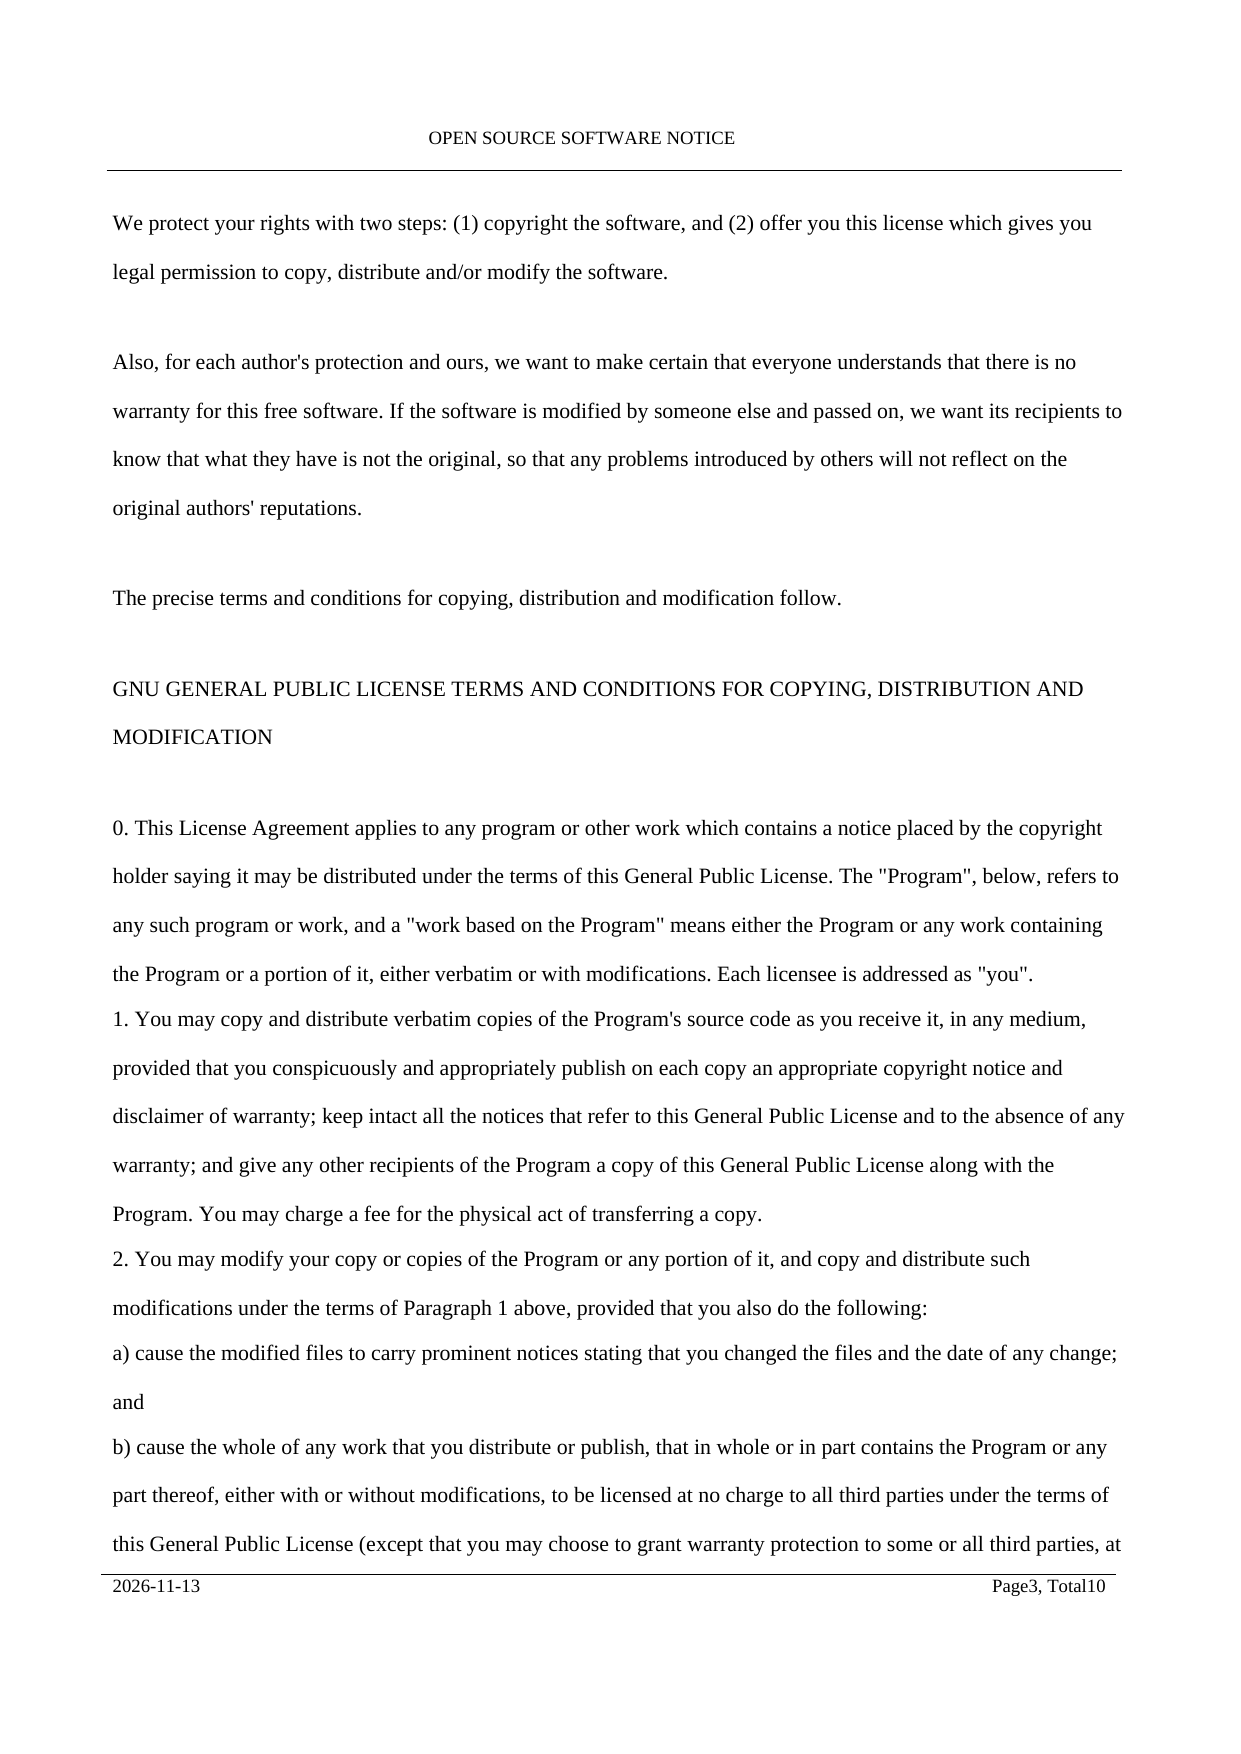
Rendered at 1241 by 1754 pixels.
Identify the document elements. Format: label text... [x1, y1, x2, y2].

text 2. You may modify your copy or copies of the Program or any portion of it, and copy and distribute such modifications under the terms of Paragraph 1 above, provided that you also do the following: [112, 1242, 1128, 1324]
text Also, for each author's protection and ours, we want to make certain that everyone understands that there is no warranty for this free software. If the software is modified by someone else and passed on, we want its recipients to know that what they have is not the original, so that any problems introduced by others will not reflect on the original authors' reputations. [112, 345, 1128, 524]
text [112, 1430, 1128, 1560]
text 0. This License Agreement applies to any program or other work which contains a notice placed by the copyright holder saying it may be distributed under the terms of this General Public License. The "Program", below, refers to any such program or work, and a "work based on the Program" means either the Program or any work containing the Program or a portion of it, either verbatim or with modifications. Each licensee is addressed as "you". [112, 811, 1128, 990]
text 1. You may copy and distribute verbatim copies of the Program's source code as you receive it, in any medium, provided that you conspicuously and appropriately publish on each copy an appropriate copyright notice and disclaimer of warranty; keep intact all the notices that refer to this General Public License and to the absence of any warranty; and give any other recipients of the Program a copy of this General Public License along with the Program. You may charge a fee for the physical act of transferring a copy. [112, 1002, 1128, 1230]
text GNU GENERAL PUBLIC LICENSE TERMS AND CONDITIONS FOR COPYING, DISTRIBUTION AND MODIFICATION [112, 672, 1128, 753]
text a) cause the modified files to carry prominent notices stating that you changed the files and the date of any change; and [112, 1336, 1128, 1417]
text The precise terms and conditions for copying, distribution and modification follow. [112, 582, 1128, 614]
text We protect your rights with two steps: (1) copyright the software, and (2) offer you this license which gives you legal permission to copy, distribute and/or modify the software. [112, 206, 1128, 288]
